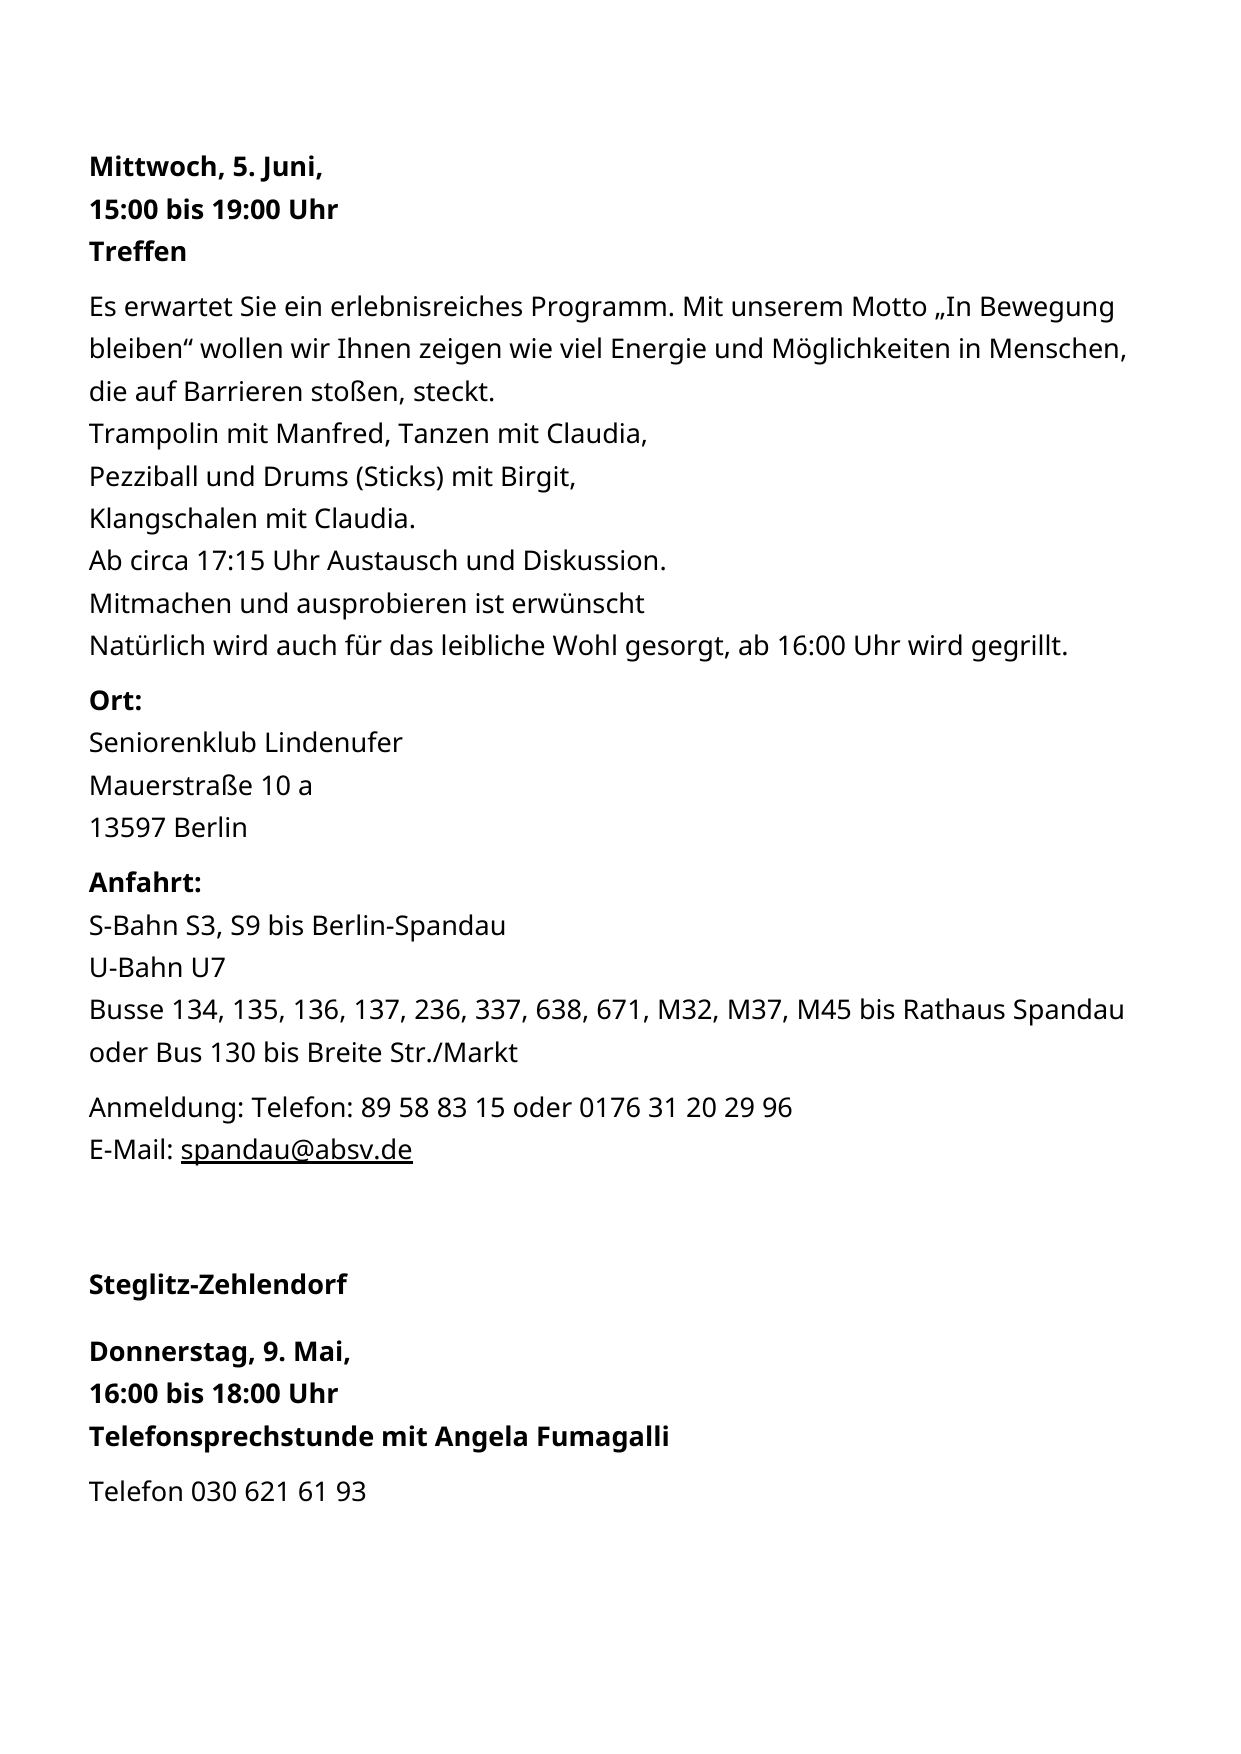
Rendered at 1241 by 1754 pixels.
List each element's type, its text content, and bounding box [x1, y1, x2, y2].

text Anmeldung: Telefon: 89 58 83 15 oder 0176 31 20 29 96 E-Mail: spandau@absv.de [89, 1088, 1152, 1167]
text Es erwartet Sie ein erlebnisreiches Programm. Mit unserem Motto „In Bewegung bleiben“ wollen wir Ihnen zeigen wie viel Energie und Möglichkeiten in Menschen, die auf Barrieren stoßen, steckt. Trampolin mit Manfred, Tanzen mit Claudia, Pezziball und Drums (Sticks) mit Birgit, Klangschalen mit Claudia. Ab circa 17:15 Uhr Austausch und Diskussion. Mitmachen und ausprobieren ist erwünscht Natürlich wird auch für das leibliche Wohl gesorgt, ab 16:00 Uhr wird gegrillt. [89, 287, 1152, 663]
subtitle Steglitz-Zehlendorf [89, 1265, 1152, 1302]
text Telefon 030 621 61 93 [89, 1472, 1152, 1509]
text Anfahrt: S-Bahn S3, S9 bis Berlin-Spandau U-Bahn U7 Busse 134, 135, 136, 137, 236, 337, 638, 671, M32, M37, M45 bis Rathaus Spandau oder Bus 130 bis Breite Str./Markt [89, 863, 1152, 1070]
text 16:00 bis 18:00 Uhr Telefonsprechstunde mit Angela Fumagalli [89, 1375, 1152, 1454]
text Ort: Seniorenklub Lindenufer Mauerstraße 10 a 13597 Berlin [89, 681, 1152, 846]
text Mittwoch, 5. Juni, 15:00 bis 19:00 Uhr Treffen [89, 148, 1152, 269]
text Donnerstag, 9. Mai, [89, 1333, 1152, 1369]
